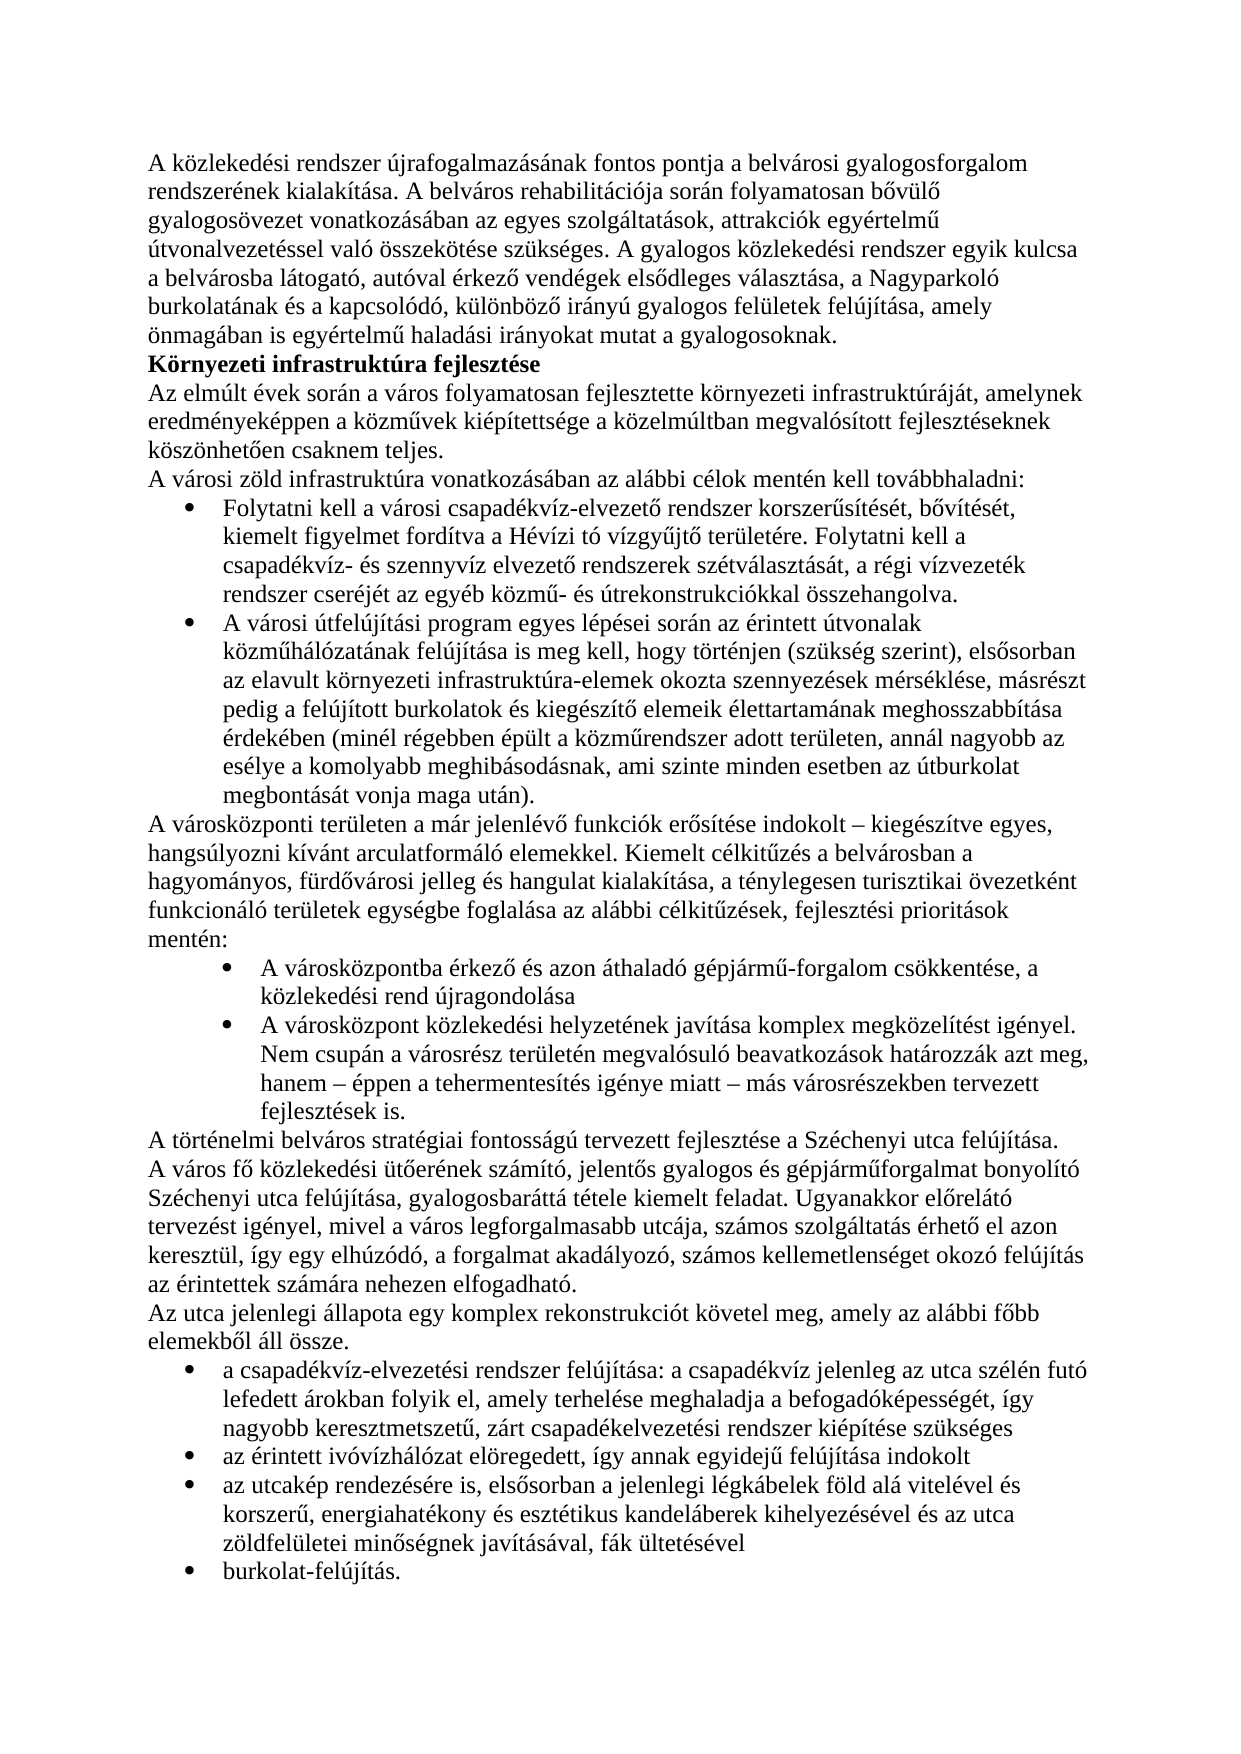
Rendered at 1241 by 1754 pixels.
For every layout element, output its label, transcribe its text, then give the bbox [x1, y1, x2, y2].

text Az elmúlt évek során a város folyamatosan fejlesztette környezeti infrastruktúráját, amelynek eredményeképpen a közművek kiépítettsége a közelmúltban megvalósított fejlesztéseknek köszönhetően csaknem teljes. [148, 378, 1093, 464]
text A közlekedési rendszer újrafogalmazásának fontos pontja a belvárosi gyalogosforgalom rendszerének kialakítása. A belváros rehabilitációja során folyamatosan bővülő gyalogosövezet vonatkozásában az egyes szolgáltatások, attrakciók egyértelmű útvonalvezetéssel való összekötése szükséges. A gyalogos közlekedési rendszer egyik kulcsa a belvárosba látogató, autóval érkező vendégek elsődleges választása, a Nagyparkoló burkolatának és a kapcsolódó, különböző irányú gyalogos felületek felújítása, amely önmagában is egyértelmű haladási irányokat mutat a gyalogosoknak. [148, 148, 1093, 349]
text Az utca jelenlegi állapota egy komplex rekonstrukciót követel meg, amely az alábbi főbb elemekből áll össze. [148, 1298, 1093, 1355]
list a csapadékvíz-elvezetési rendszer felújítása: a csapadékvíz jelenleg az utca szélén futó lefedett árokban folyik el, amely terhelése meghaladja a befogadóképességét, így nagyobb keresztmetszetű, zárt csapadékelvezetési rendszer kiépítése szükséges [185, 1355, 1093, 1441]
text A történelmi belváros stratégiai fontosságú tervezett fejlesztése a Széchenyi utca felújítása. [148, 1125, 1093, 1154]
text A városközponti területen a már jelenlévő funkciók erősítése indokolt – kiegészítve egyes, hangsúlyozni kívánt arculatformáló elemekkel. Kiemelt célkitűzés a belvárosban a hagyományos, fürdővárosi jelleg és hangulat kialakítása, a ténylegesen turisztikai övezetként funkcionáló területek egységbe foglalása az alábbi célkitűzések, fejlesztési prioritások mentén: [148, 809, 1093, 953]
text Környezeti infrastruktúra fejlesztése [148, 349, 1093, 378]
list A városi útfelújítási program egyes lépései során az érintett útvonalak közműhálózatának felújítása is meg kell, hogy történjen (szükség szerint), elsősorban az elavult környezeti infrastruktúra-elemek okozta szennyezések mérséklése, másrészt pedig a felújított burkolatok és kiegészítő elemeik élettartamának meghosszabbítása érdekében (minél régebben épült a közműrendszer adott területen, annál nagyobb az esélye a komolyabb meghibásodásnak, ami szinte minden esetben az útburkolat megbontását vonja maga után). [185, 608, 1093, 809]
list az utcakép rendezésére is, elsősorban a jelenlegi légkábelek föld alá vitelével és korszerű, energiahatékony és esztétikus kandeláberek kihelyezésével és az utca zöldfelületei minőségnek javításával, fák ültetésével [185, 1470, 1093, 1556]
list az érintett ivóvízhálózat elöregedett, így annak egyidejű felújítása indokolt [185, 1441, 1093, 1470]
list Folytatni kell a városi csapadékvíz-elvezető rendszer korszerűsítését, bővítését, kiemelt figyelmet fordítva a Hévízi tó vízgyűjtő területére. Folytatni kell a csapadékvíz- és szennyvíz elvezető rendszerek szétválasztását, a régi vízvezeték rendszer cseréjét az egyéb közmű- és útrekonstrukciókkal összehangolva. [185, 493, 1093, 608]
text A városi zöld infrastruktúra vonatkozásában az alábbi célok mentén kell továbbhaladni: [148, 464, 1093, 493]
text Széchenyi utca felújítása, gyalogosbaráttá tétele kiemelt feladat. Ugyanakkor előrelátó tervezést igényel, mivel a város legforgalmasabb utcája, számos szolgáltatás érhető el azon keresztül, így egy elhúzódó, a forgalmat akadályozó, számos kellemetlenséget okozó felújítás az érintettek számára nehezen elfogadható. [148, 1183, 1093, 1298]
text A város fő közlekedési ütőerének számító, jelentős gyalogos és gépjárműforgalmat bonyolító [148, 1154, 1093, 1183]
list A városközpontba érkező és azon áthaladó gépjármű-forgalom csökkentése, a közlekedési rend újragondolása [223, 953, 1093, 1010]
list A városközpont közlekedési helyzetének javítása komplex megközelítést igényel. Nem csupán a városrész területén megvalósuló beavatkozások határozzák azt meg, hanem – éppen a tehermentesítés igénye miatt – más városrészekben tervezett fejlesztések is. [223, 1010, 1093, 1125]
list burkolat-felújítás. [185, 1556, 1093, 1585]
